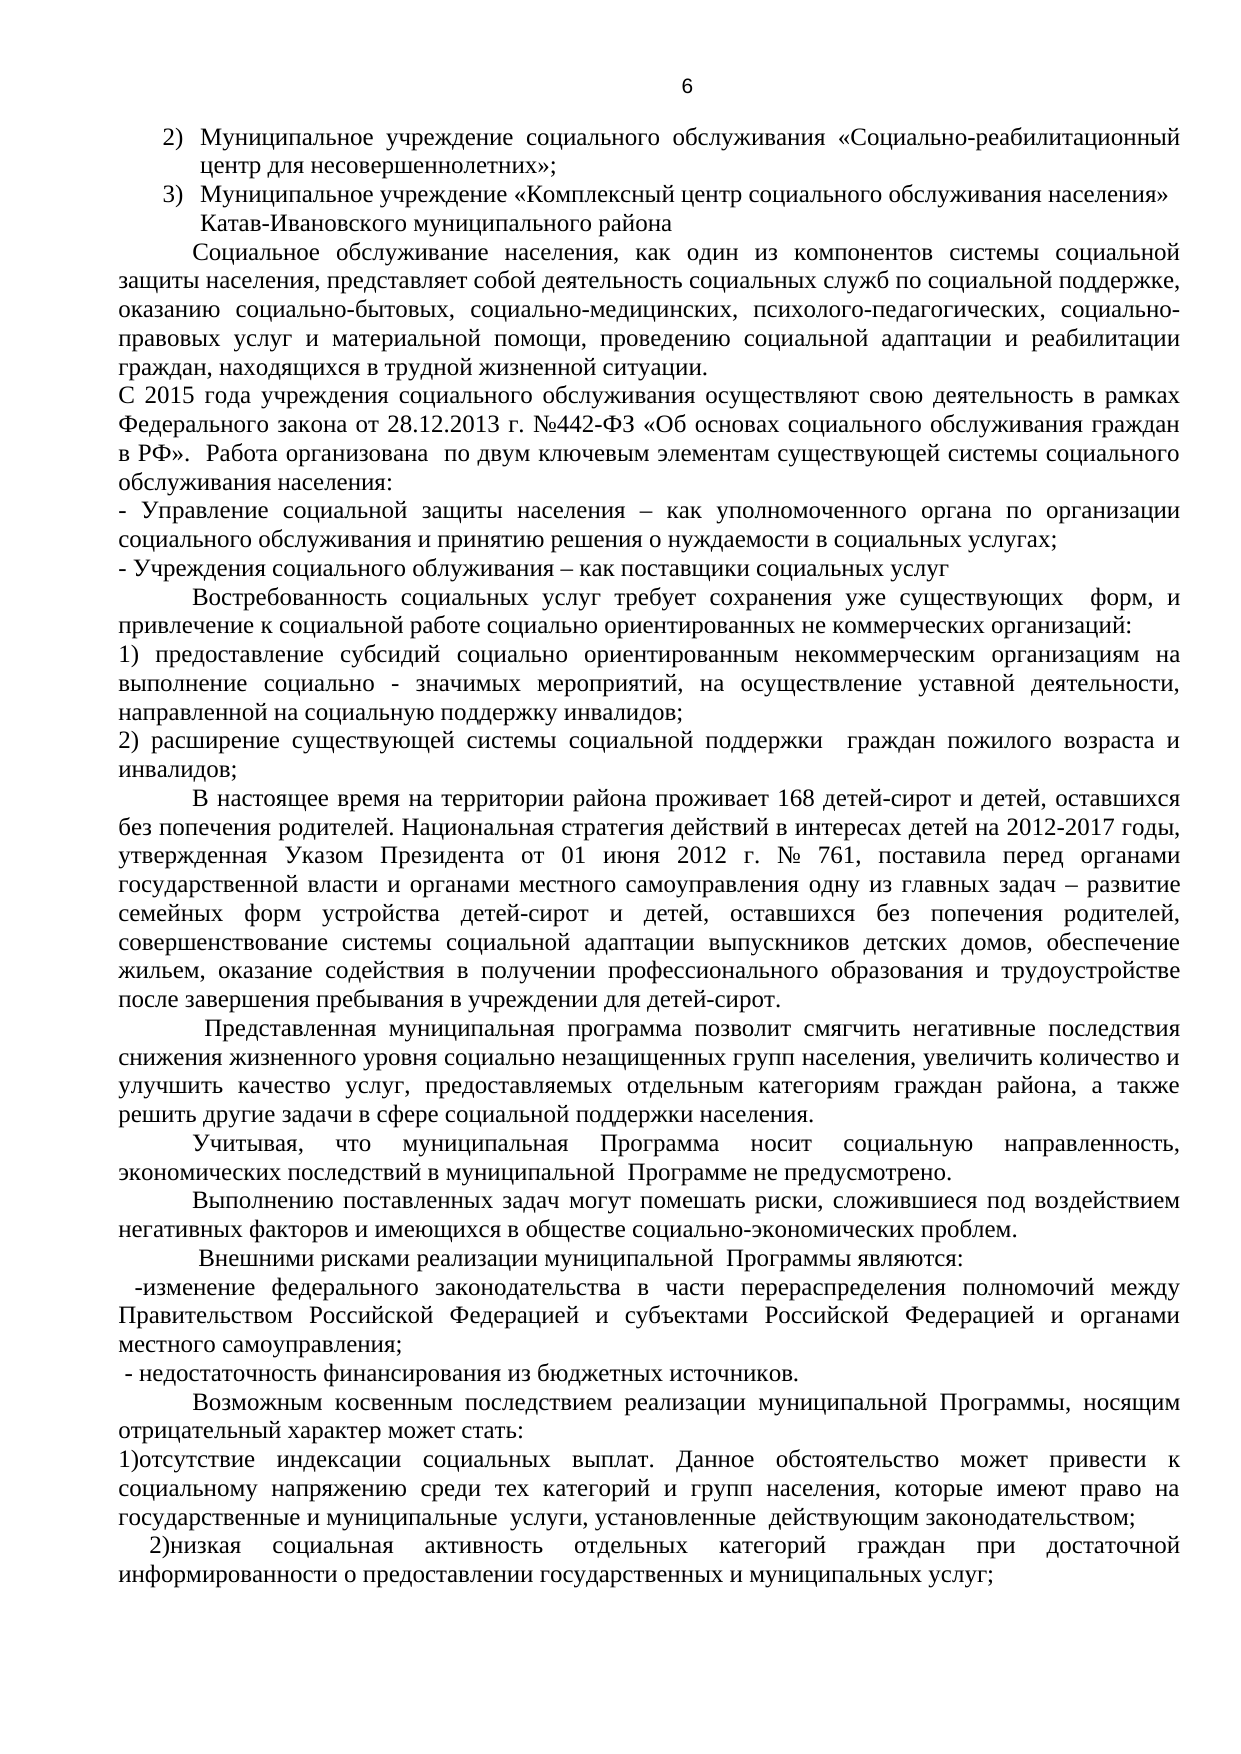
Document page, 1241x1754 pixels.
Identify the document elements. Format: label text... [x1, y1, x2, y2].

text - Учреждения социального облуживания – как поставщики социальных услуг [118, 553, 1181, 582]
text Возможным косвенным последствием реализации муниципальной Программы, носящим отрицательный характер может стать: [118, 1387, 1181, 1444]
list Муниципальное учреждение «Комплексный центр социального обслуживания населения» Катав-Ивановского муниципального района [162, 179, 1181, 237]
text Внешними рисками реализации муниципальной Программы являются: [118, 1243, 1181, 1272]
text Представленная муниципальная программа позволит смягчить негативные последствия снижения жизненного уровня социально незащищенных групп населения, увеличить количество и улучшить качество услуг, предоставляемых отдельным категориям граждан района, а также решить другие задачи в сфере социальной поддержки населения. [118, 1013, 1181, 1128]
text 2)низкая социальная активность отдельных категорий граждан при достаточной информированности о предоставлении государственных и муниципальных услуг; [118, 1531, 1181, 1588]
text 1) предоставление субсидий социально ориентированным некоммерческим организациям на выполнение социально - значимых мероприятий, на осуществление уставной деятельности, направленной на социальную поддержку инвалидов; [118, 639, 1181, 726]
text Социальное обслуживание населения, как один из компонентов системы социальной защиты населения, представляет собой деятельность социальных служб по социальной поддержке, оказанию социально-бытовых, социально-медицинских, психолого-педагогических, социально-правовых услуг и материальной помощи, проведению социальной адаптации и реабилитации граждан, находящихся в трудной жизненной ситуации. [118, 237, 1181, 381]
text Учитывая, что муниципальная Программа носит социальную направленность, экономических последствий в муниципальной Программе не предусмотрено. [118, 1128, 1181, 1186]
text 2) расширение существующей системы социальной поддержки граждан пожилого возраста и инвалидов; [118, 726, 1181, 783]
text - Управление социальной защиты населения – как уполномоченного органа по организации социального обслуживания и принятию решения о нуждаемости в социальных услугах; [118, 496, 1181, 553]
text С 2015 года учреждения социального обслуживания осуществляют свою деятельность в рамках Федерального закона от 28.12.2013 г. №442-ФЗ «Об основах социального обслуживания граждан в РФ». Работа организована по двум ключевым элементам существующей системы социального обслуживания населения: [118, 381, 1181, 496]
text Востребованность социальных услуг требует сохранения уже существующих форм, и привлечение к социальной работе социально ориентированных не коммерческих организаций: [118, 582, 1181, 639]
list Муниципальное учреждение социального обслуживания «Социально-реабилитационный центр для несовершеннолетних»; [162, 122, 1181, 179]
text В настоящее время на территории района проживает 168 детей-сирот и детей, оставшихся без попечения родителей. Национальная стратегия действий в интересах детей на 2012-2017 годы, утвержденная Указом Президента от 01 июня 2012 г. № 761, поставила перед органами государственной власти и органами местного самоуправления одну из главных задач – развитие семейных форм устройства детей-сирот и детей, оставшихся без попечения родителей, совершенствование системы социальной адаптации выпускников детских домов, обеспечение жильем, оказание содействия в получении профессионального образования и трудоустройстве после завершения пребывания в учреждении для детей-сирот. [118, 783, 1181, 1013]
text 1)отсутствие индексации социальных выплат. Данное обстоятельство может привести к социальному напряжению среди тех категорий и групп населения, которые имеют право на государственные и муниципальные услуги, установленные действующим законодательством; [118, 1444, 1181, 1531]
text -изменение федерального законодательства в части перераспределения полномочий между Правительством Российской Федерацией и субъектами Российской Федерацией и органами местного самоуправления; [118, 1272, 1181, 1358]
text Выполнению поставленных задач могут помешать риски, сложившиеся под воздействием негативных факторов и имеющихся в обществе социально-экономических проблем. [118, 1186, 1181, 1243]
text - недостаточность финансирования из бюджетных источников. [118, 1358, 1181, 1387]
